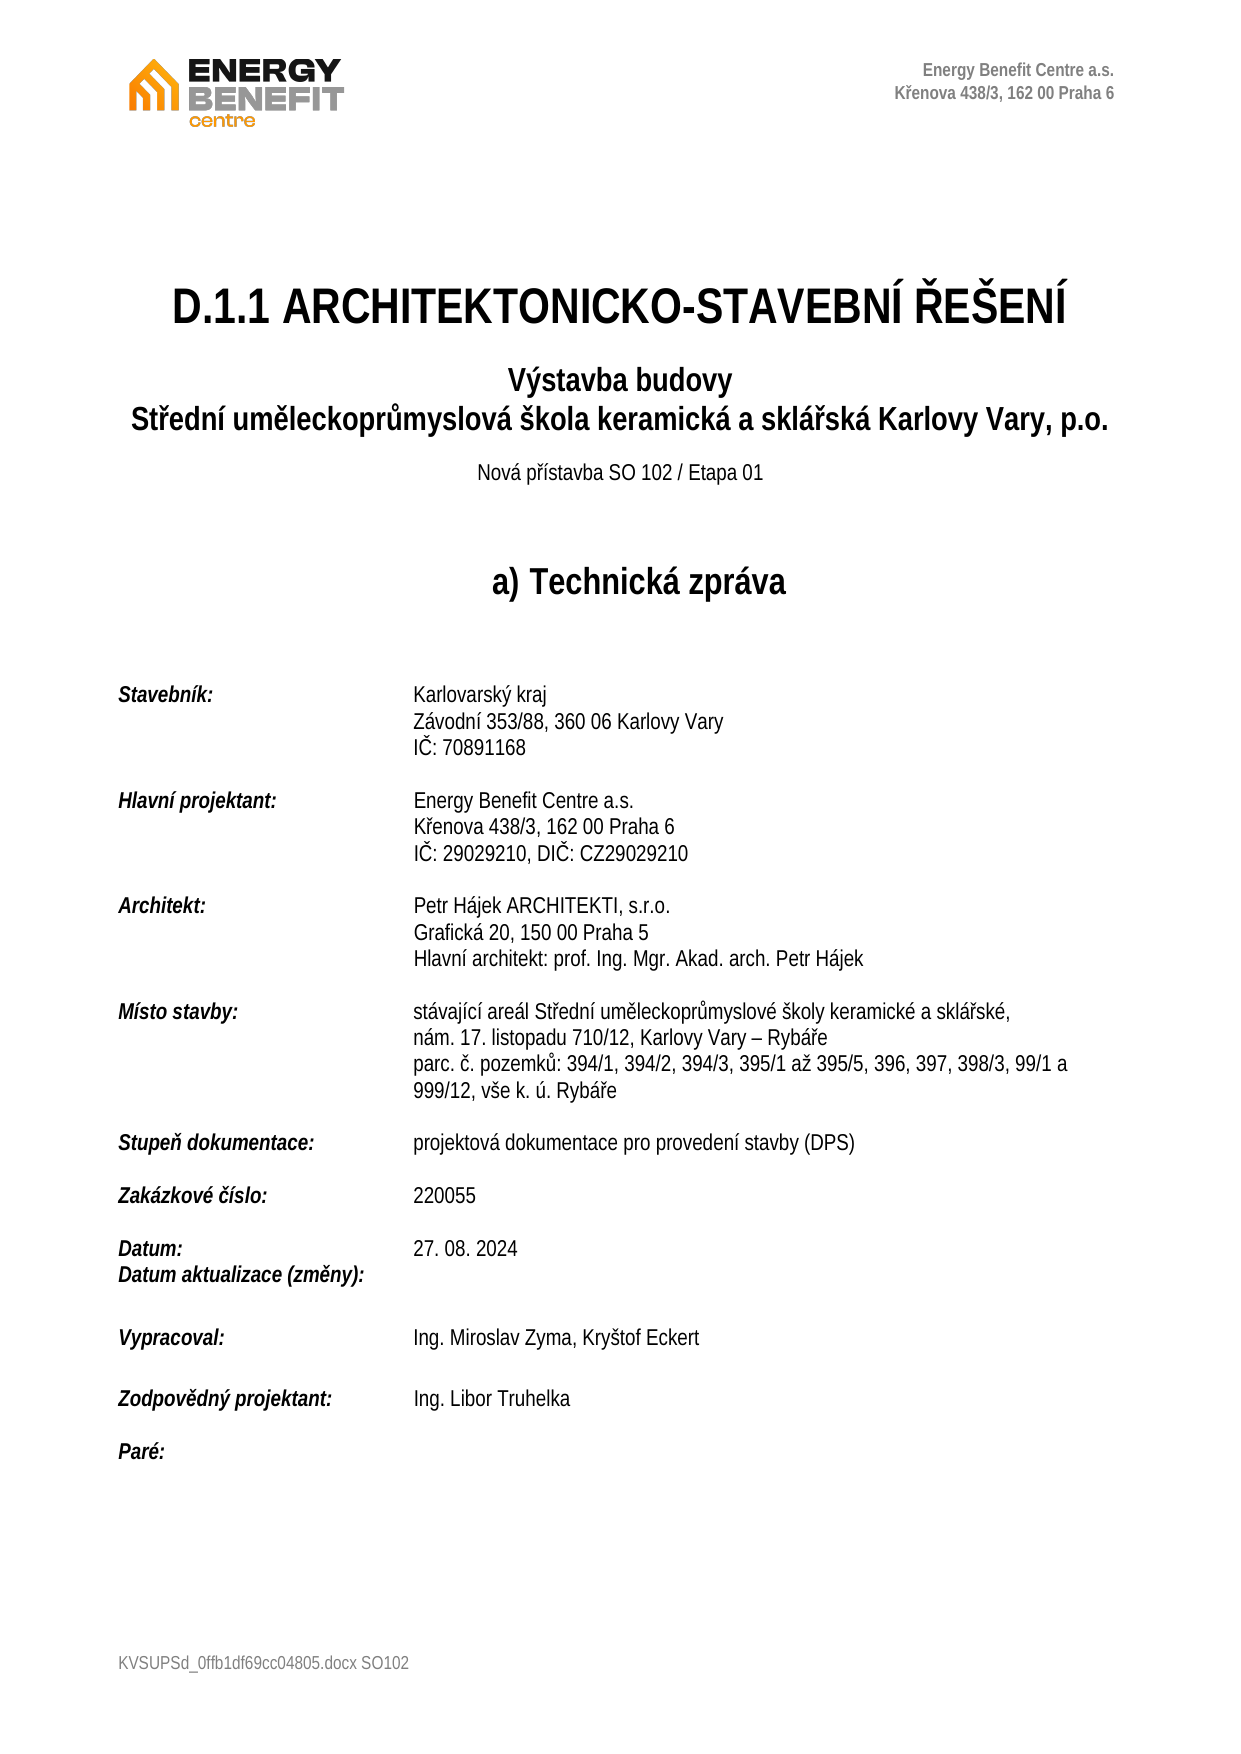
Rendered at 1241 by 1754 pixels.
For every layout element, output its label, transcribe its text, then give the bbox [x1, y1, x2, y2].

text Nová přístavba SO 102 / Etapa 01 [118, 459, 1122, 485]
text parc. č. pozemků: 394/1, 394/2, 394/3, 395/1 až 395/5, 396, 397, 398/3, 99/1 a 999/12, vše k. ú. Rybáře [192, 1050, 1122, 1103]
text Místo stavby: stávající areál Střední uměleckoprůmyslové školy keramické a sklářské, [118, 998, 1122, 1024]
text Architekt: Petr Hájek ARCHITEKTI, s.r.o. [118, 892, 1122, 918]
text Grafická 20, 150 00 Praha 5 [118, 918, 1122, 945]
text IČ: 29029210, DIČ: CZ29029210 [118, 839, 1122, 866]
picture [129, 59, 345, 127]
text Hlavní projektant: Energy Benefit Centre a.s. [118, 787, 1122, 813]
text Hlavní architekt: prof. Ing. Mgr. Akad. arch. Petr Hájek [118, 945, 1122, 971]
text Datum: 27. 08. 2024 [118, 1235, 1122, 1261]
text D.1.1 ARCHITEKTONICKO-STAVEBNÍ ŘEŠENÍ [118, 277, 1122, 334]
text Vypracoval: Ing. Miroslav Zyma, Kryštof Eckert [118, 1324, 1122, 1351]
text Střední uměleckoprůmyslová škola keramická a sklářská Karlovy Vary, p.o. [118, 399, 1122, 437]
text Zakázkové číslo: 220055 [118, 1182, 1122, 1208]
text IČ: 70891168 [118, 734, 1122, 760]
text Paré: [118, 1438, 1122, 1464]
text Stavebník: Karlovarský kraj Závodní 353/88, 360 06 Karlovy Vary [118, 681, 1122, 734]
text Zodpovědný projektant: Ing. Libor Truhelka [118, 1385, 1122, 1411]
text Datum aktualizace (změny): [118, 1261, 1122, 1287]
text Výstavba budovy [118, 361, 1122, 399]
text nám. 17. listopadu 710/12, Karlovy Vary – Rybáře [118, 1024, 1122, 1050]
text Křenova 438/3, 162 00 Praha 6 [118, 813, 1122, 839]
text Stupeň dokumentace: projektová dokumentace pro provedení stavby (DPS) [118, 1129, 1122, 1156]
list Technická zpráva [156, 559, 1122, 602]
